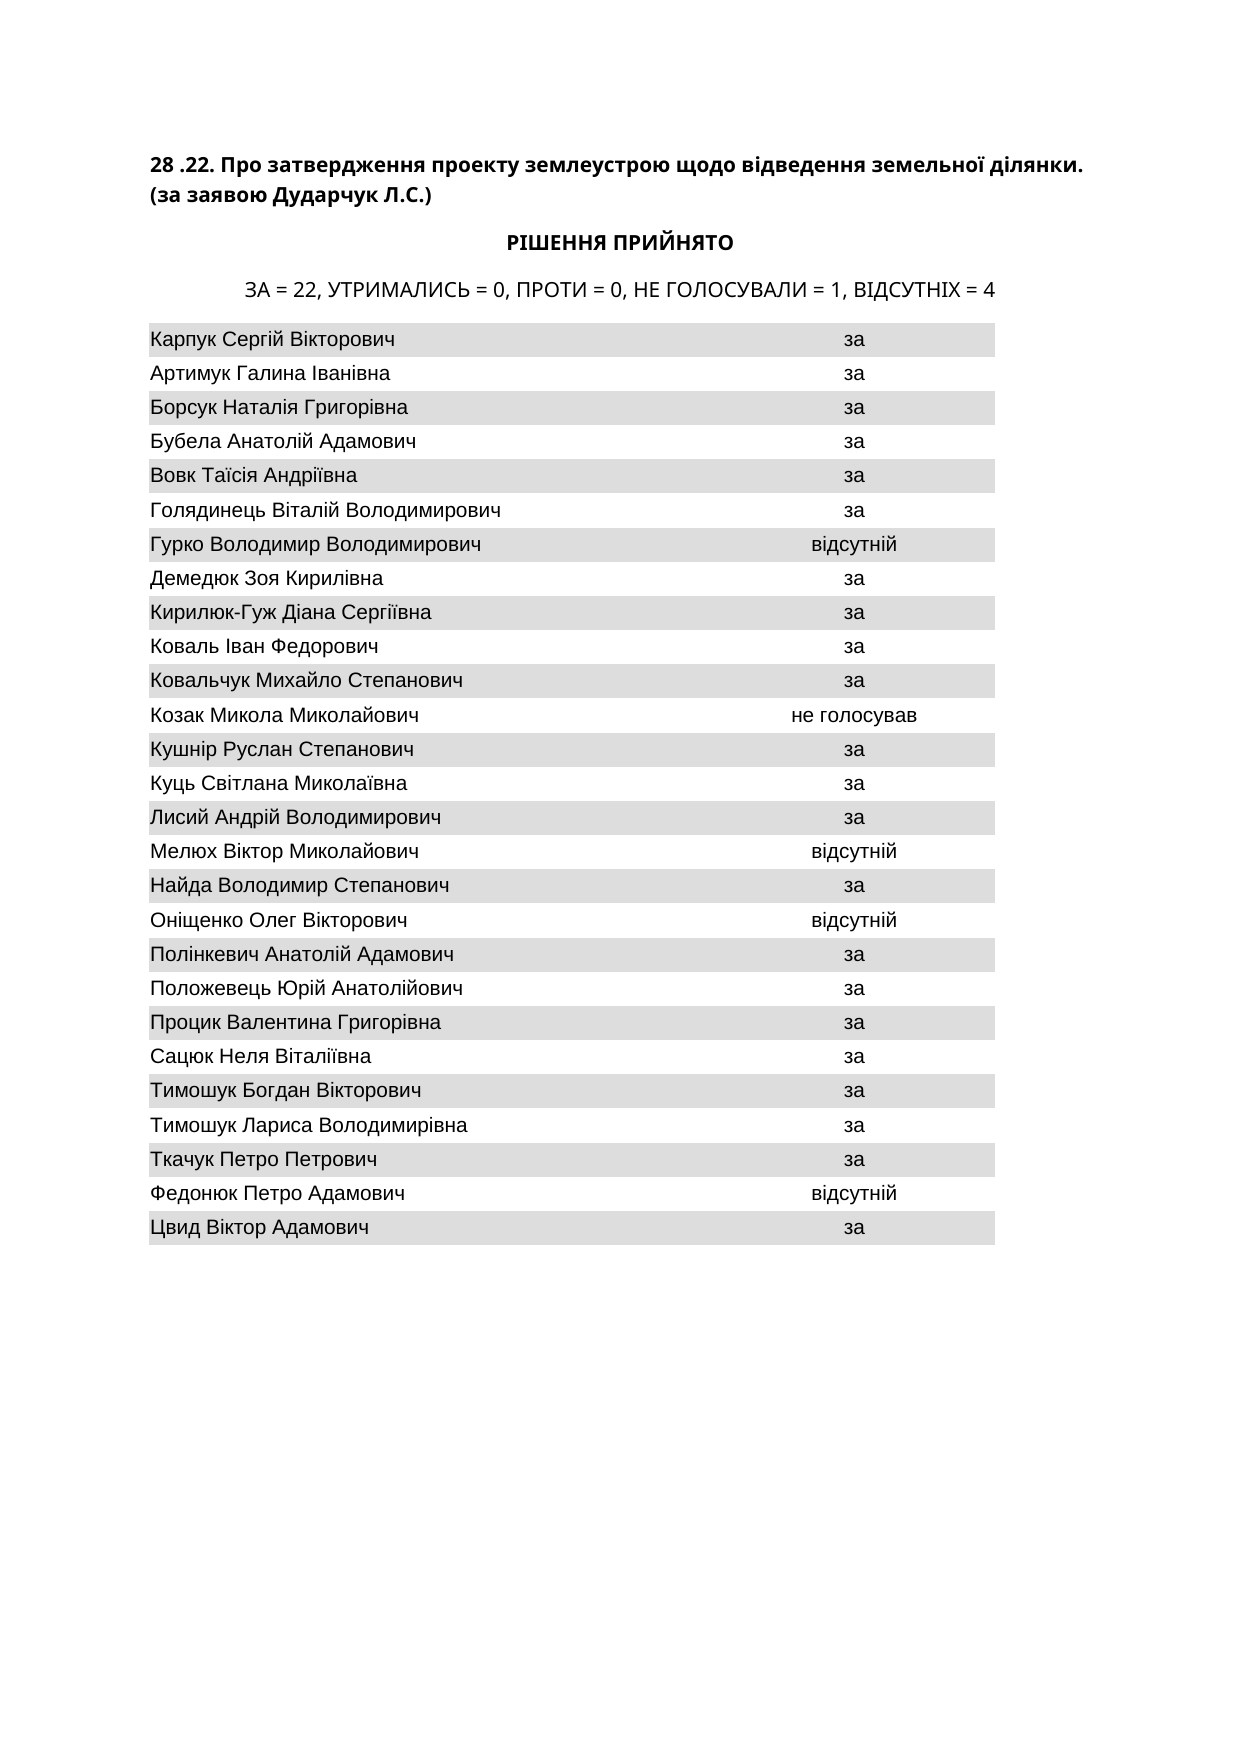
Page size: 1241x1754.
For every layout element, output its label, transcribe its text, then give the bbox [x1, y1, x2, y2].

table_cell Сацюк Неля Віталіївна [149, 1040, 713, 1074]
table_cell за [713, 733, 995, 767]
table_cell відсутній [713, 528, 995, 562]
table_cell Козак Микола Миколайович [149, 698, 713, 732]
table_cell Борсук Наталія Григорівна [149, 391, 713, 425]
table_cell за [713, 972, 995, 1006]
table_cell за [713, 664, 995, 698]
table_cell Вовк Таїсія Андріївна [149, 459, 713, 493]
table_cell за [713, 938, 995, 972]
table_cell за [713, 1040, 995, 1074]
table_cell Артимук Галина Іванівна [149, 357, 713, 391]
table_cell за [713, 630, 995, 664]
table_cell за [713, 1074, 995, 1108]
table_cell Ткачук Петро Петрович [149, 1143, 713, 1177]
table_cell Демедюк Зоя Кирилівна [149, 562, 713, 596]
table_cell відсутній [713, 835, 995, 869]
table_cell за [713, 357, 995, 391]
table_cell за [713, 869, 995, 903]
table_cell за [713, 562, 995, 596]
text РІШЕННЯ ПРИЙНЯТО [150, 228, 1090, 256]
table_header Карпук Сергій Вікторович [149, 323, 713, 357]
table_cell за [713, 1006, 995, 1040]
table_cell Цвид Віктор Адамович [149, 1211, 713, 1245]
table_cell за [713, 493, 995, 527]
table_cell відсутній [713, 1177, 995, 1211]
table_cell Найда Володимир Степанович [149, 869, 713, 903]
table_cell Бубела Анатолій Адамович [149, 425, 713, 459]
text 28 .22. Про затвердження проекту землеустрою щодо відведення земельної ділянки. (за заявою Дударчук Л.С.) [150, 150, 1090, 209]
table_cell не голосував [713, 698, 995, 732]
table_cell Мелюх Віктор Миколайович [149, 835, 713, 869]
table_cell за [713, 425, 995, 459]
table_cell Тимошук Лариса Володимирівна [149, 1108, 713, 1142]
table_cell Гурко Володимир Володимирович [149, 528, 713, 562]
table_cell за [713, 1108, 995, 1142]
table_header за [713, 323, 995, 357]
table_cell за [713, 1211, 995, 1245]
table_cell за [713, 391, 995, 425]
table_cell Федонюк Петро Адамович [149, 1177, 713, 1211]
table_cell Голядинець Віталій Володимирович [149, 493, 713, 527]
table_cell Ковальчук Михайло Степанович [149, 664, 713, 698]
table_cell за [713, 767, 995, 801]
text ЗА = 22, УТРИМАЛИСЬ = 0, ПРОТИ = 0, НЕ ГОЛОСУВАЛИ = 1, ВІДСУТНІХ = 4 [150, 275, 1090, 304]
table_cell Тимошук Богдан Вікторович [149, 1074, 713, 1108]
table_cell Полінкевич Анатолій Адамович [149, 938, 713, 972]
table_cell Процик Валентина Григорівна [149, 1006, 713, 1040]
table_cell за [713, 1143, 995, 1177]
table_cell Положевець Юрій Анатолійович [149, 972, 713, 1006]
table_cell Коваль Іван Федорович [149, 630, 713, 664]
table_cell за [713, 596, 995, 630]
table_cell Оніщенко Олег Вікторович [149, 903, 713, 937]
table_cell за [713, 459, 995, 493]
table_cell відсутній [713, 903, 995, 937]
table_cell за [713, 801, 995, 835]
table_cell Кирилюк-Гуж Діана Сергіївна [149, 596, 713, 630]
table_cell Кушнір Руслан Степанович [149, 733, 713, 767]
table_cell Лисий Андрій Володимирович [149, 801, 713, 835]
table_cell Куць Світлана Миколаївна [149, 767, 713, 801]
